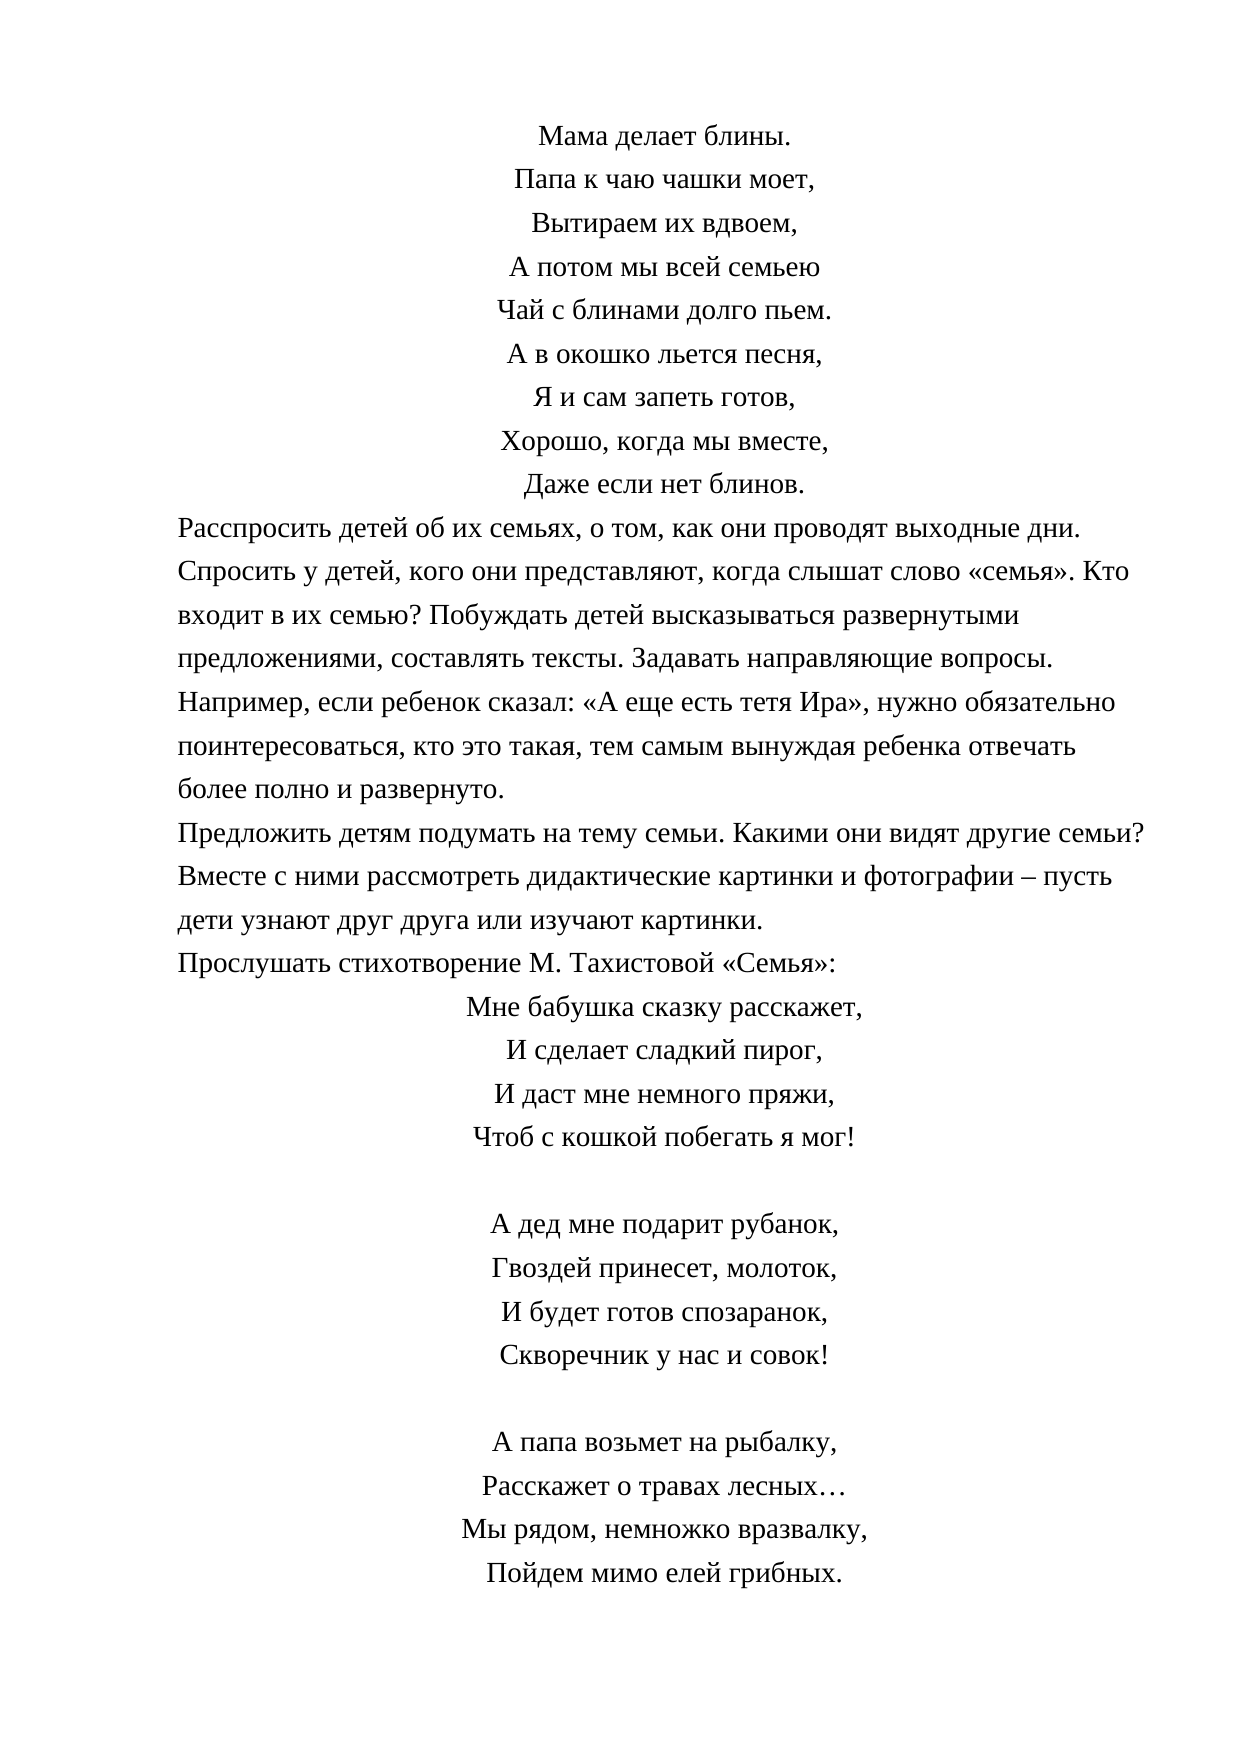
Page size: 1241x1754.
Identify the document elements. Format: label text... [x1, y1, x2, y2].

text Я и сам запеть готов, [177, 379, 1152, 413]
text Скворечник у нас и совок! [177, 1337, 1152, 1371]
text Расскажет о травах лесных… [177, 1468, 1152, 1501]
text Вытираем их вдвоем, [177, 205, 1152, 239]
text А потом мы всей семьею [177, 249, 1152, 282]
text Прослушать стихотворение М. Тахистовой «Семья»: [177, 945, 1152, 979]
text Чтоб с кошкой побегать я мог! [177, 1119, 1152, 1153]
text Даже если нет блинов. [177, 466, 1152, 500]
text Чай с блинами долго пьем. [177, 292, 1152, 326]
text Папа к чаю чашки моет, [177, 162, 1152, 195]
text А папа возьмет на рыбалку, [177, 1424, 1152, 1458]
text Мне бабушка сказку расскажет, [177, 989, 1152, 1022]
text И сделает сладкий пирог, [177, 1032, 1152, 1066]
text И даст мне немного пряжи, [177, 1076, 1152, 1109]
text Хорошо, когда мы вместе, [177, 423, 1152, 456]
text А дед мне подарит рубанок, [177, 1207, 1152, 1240]
text Расспросить детей об их семьях, о том, как они проводят выходные дни. Спросить у детей, кого они представляют, когда слышат слово «семья». Кто входит в их семью? Побуждать детей высказываться развернутыми предложениями, составлять тексты. Задавать направляющие вопросы. Например, если ребенок сказал: «А еще есть тетя Ира», нужно обязательно поинтересоваться, кто это такая, тем самым вынуждая ребенка отвечать более полно и развернуто. [177, 510, 1152, 805]
text Гвоздей принесет, молоток, [177, 1250, 1152, 1284]
text Пойдем мимо елей грибных. [177, 1555, 1152, 1588]
text Мама делает блины. [177, 118, 1152, 152]
text Предложить детям подумать на тему семьи. Какими они видят другие семьи? Вместе с ними рассмотреть дидактические картинки и фотографии – пусть дети узнают друг друга или изучают картинки. [177, 815, 1152, 935]
text И будет готов спозаранок, [177, 1294, 1152, 1327]
text Мы рядом, немножко вразвалку, [177, 1511, 1152, 1545]
text А в окошко льется песня, [177, 336, 1152, 369]
